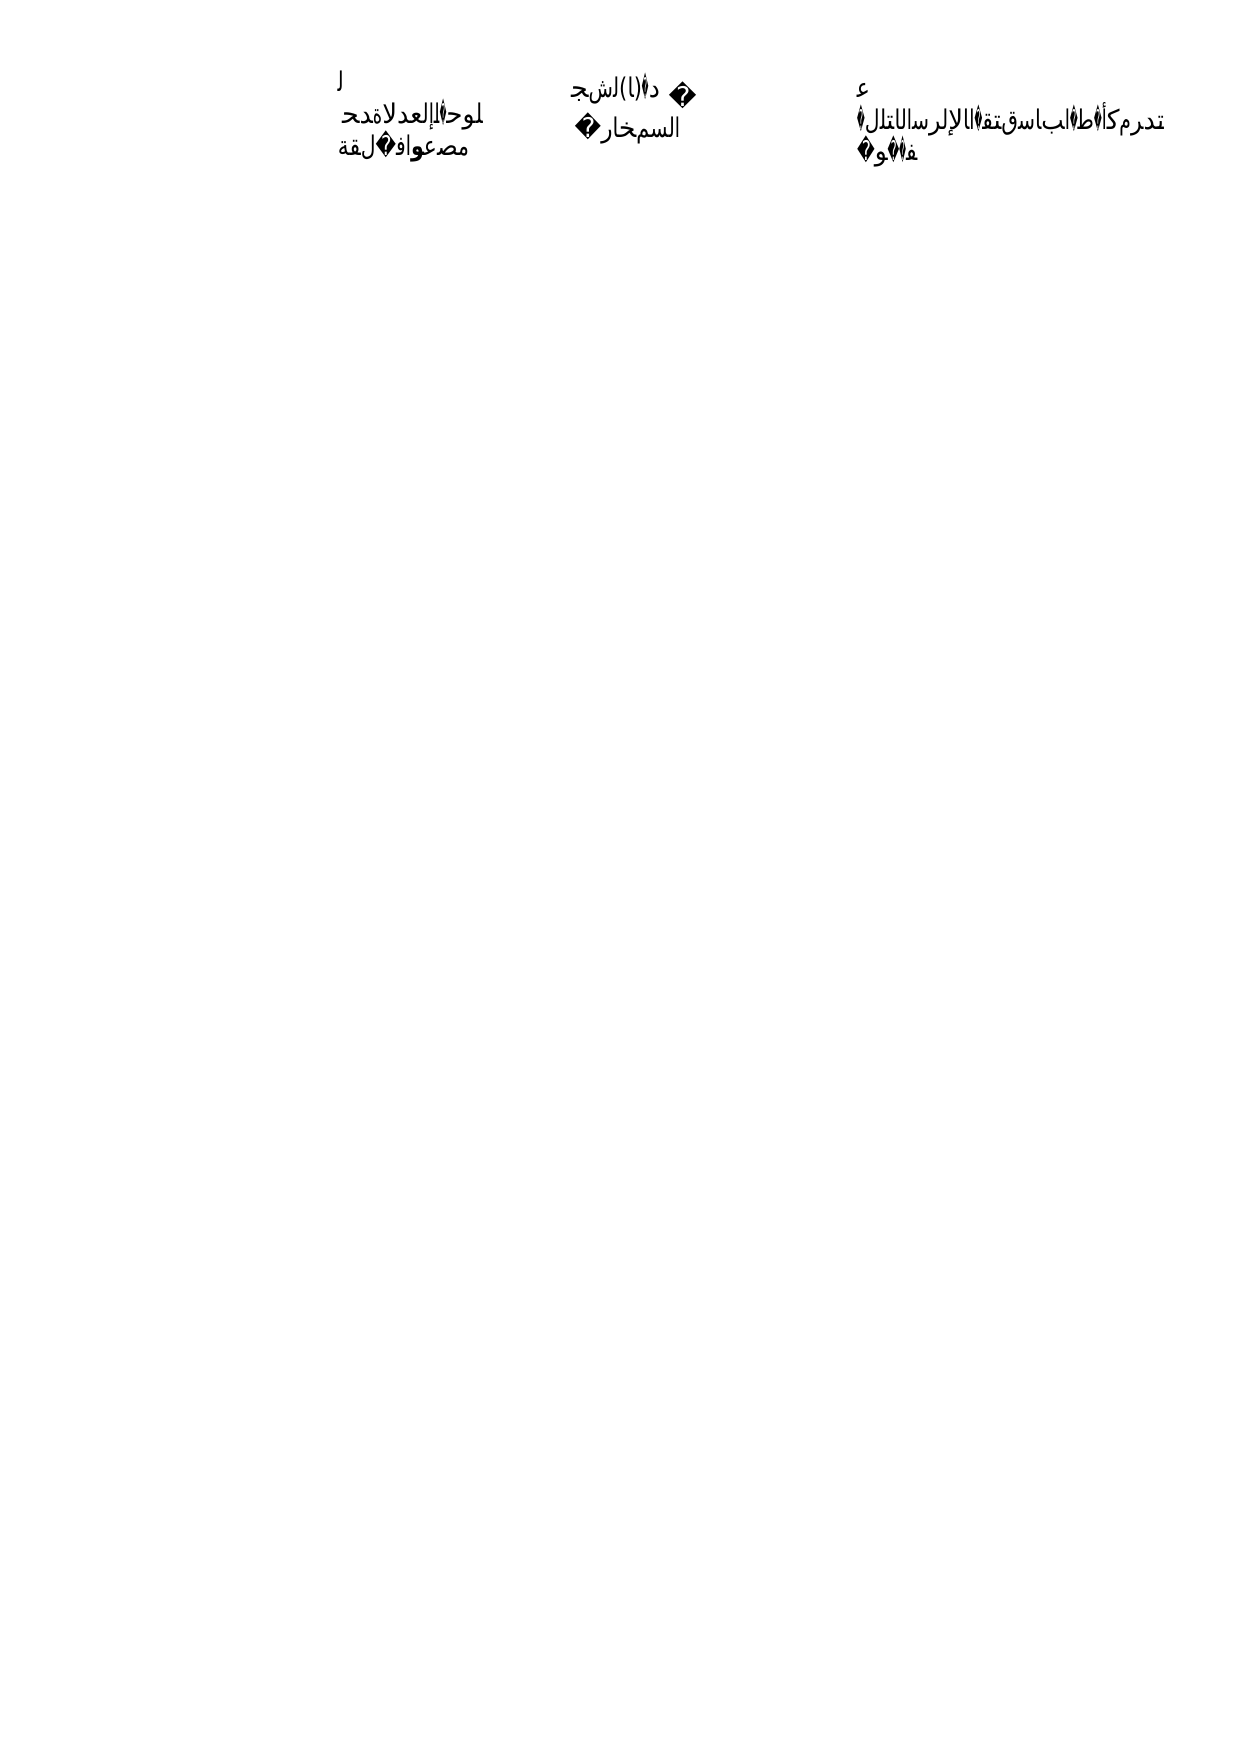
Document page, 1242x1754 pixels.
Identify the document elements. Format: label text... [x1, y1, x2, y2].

text � د�(ﺎ)ﻟشﺠ اﻟﺴﻢﺨﺎر� [571, 72, 696, 144]
text ﻋﺗﺪﺮمﻛأ�ﻃ�اﺐﺎﺳقﺘﻘ�اﺎﻹلرﺳاﻟﺎﺘﻠل�ﻔ��ﻮ� [857, 72, 1169, 167]
text ﻟﻠﻮﺣ�اإﻟﻌﺪﻻةﺪﺤ ﻣﺼﻋﻮاﻓ�لﻘﺔ [338, 67, 483, 161]
